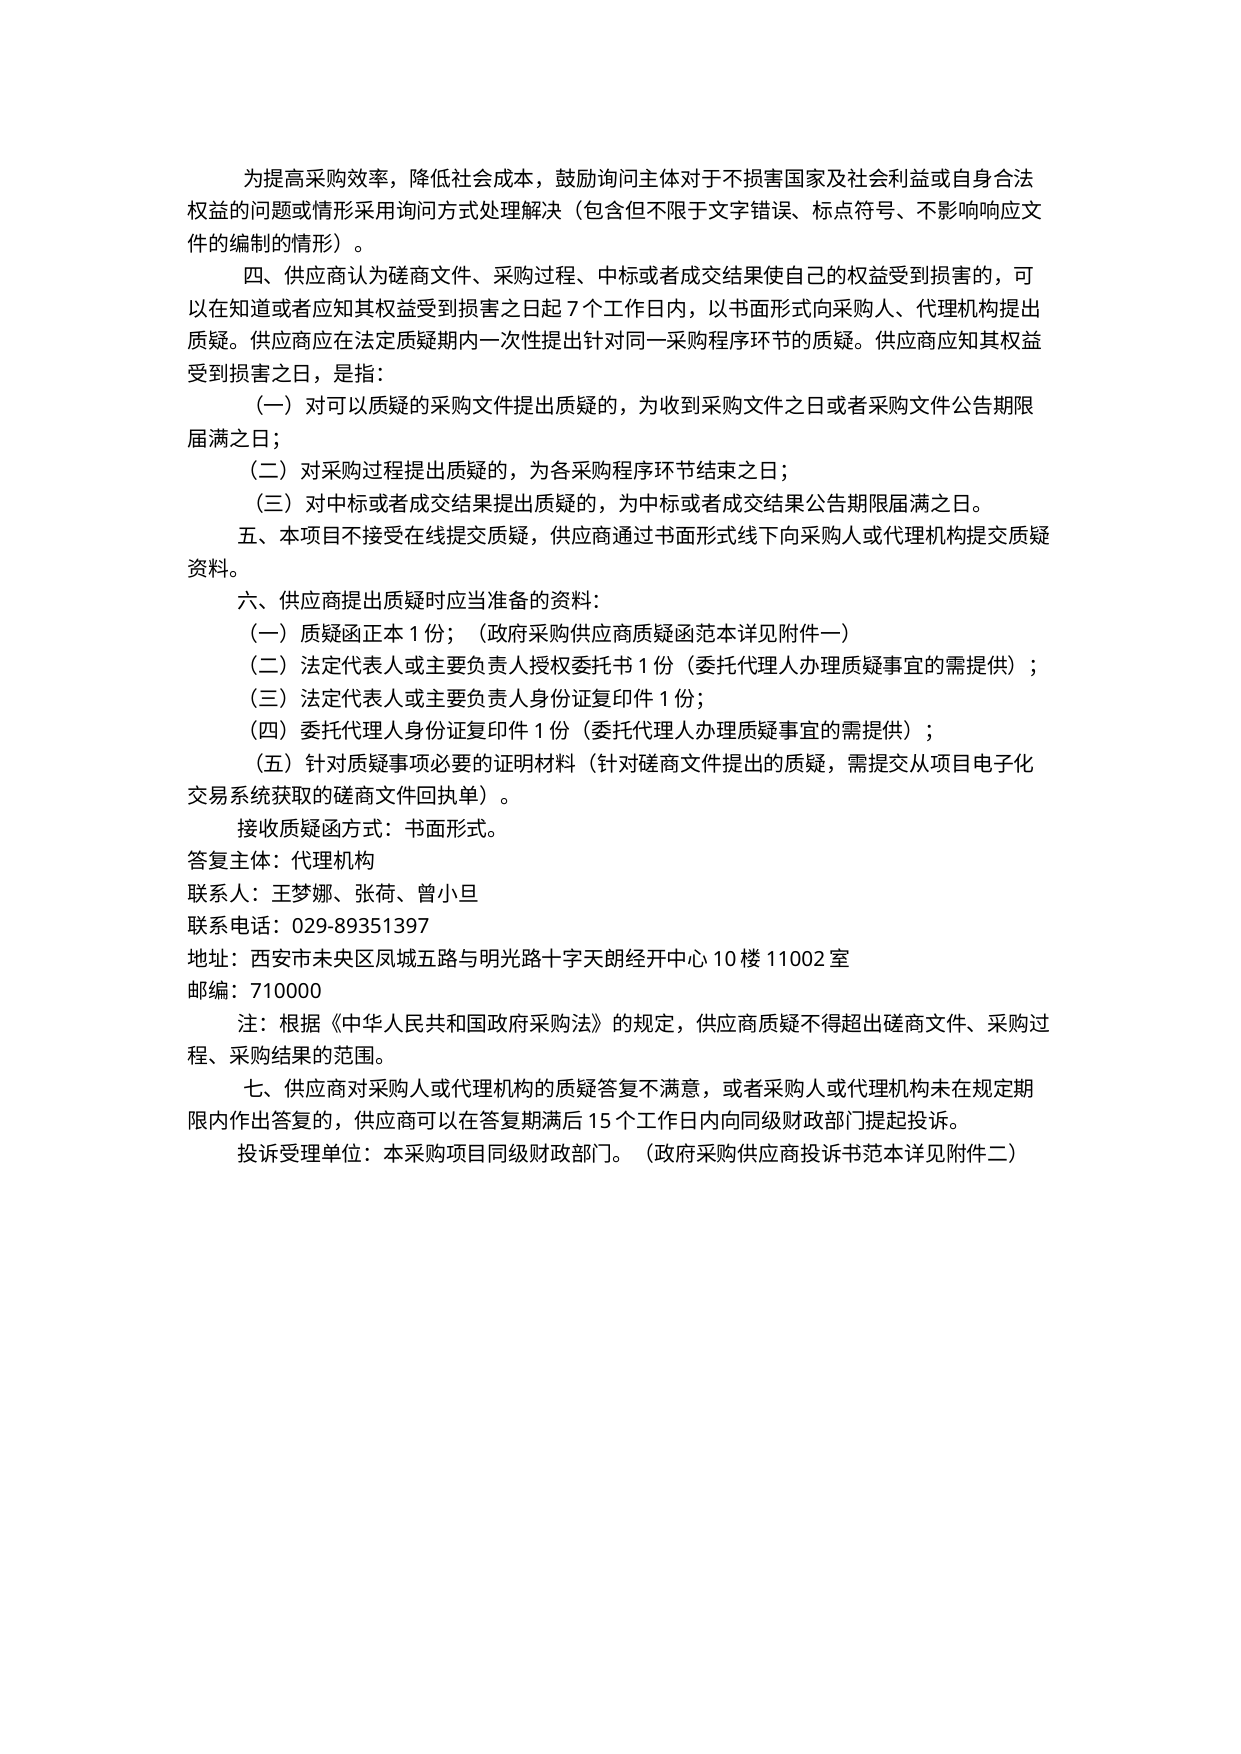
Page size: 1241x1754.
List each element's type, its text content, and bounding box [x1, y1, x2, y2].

text （四）委托代理人身份证复印件1份（委托代理人办理质疑事宜的需提供）； [187, 714, 1053, 747]
text 地址：西安市未央区凤城五路与明光路十字天朗经开中心10楼11002室 [187, 942, 1053, 974]
text （五）针对质疑事项必要的证明材料（针对磋商文件提出的质疑，需提交从项目电子化交易系统获取的磋商文件回执单）。 [187, 747, 1053, 812]
text （二）对采购过程提出质疑的，为各采购程序环节结束之日； [187, 454, 1053, 487]
text 为提高采购效率，降低社会成本，鼓励询问主体对于不损害国家及社会利益或自身合法权益的问题或情形采用询问方式处理解决（包含但不限于文字错误、标点符号、不影响响应文件的编制的情形）。 [187, 162, 1053, 259]
text 四、供应商认为磋商文件、采购过程、中标或者成交结果使自己的权益受到损害的，可以在知道或者应知其权益受到损害之日起7个工作日内，以书面形式向采购人、代理机构提出质疑。供应商应在法定质疑期内一次性提出针对同一采购程序环节的质疑。供应商应知其权益受到损害之日，是指： [187, 259, 1053, 389]
text 联系人：王梦娜、张荷、曾小旦 [187, 877, 1053, 909]
text 联系电话：029-89351397 [187, 909, 1053, 942]
text 投诉受理单位：本采购项目同级财政部门。（政府采购供应商投诉书范本详见附件二） [187, 1137, 1053, 1169]
text （三）法定代表人或主要负责人身份证复印件1份； [187, 682, 1053, 714]
text （二）法定代表人或主要负责人授权委托书1份（委托代理人办理质疑事宜的需提供）； [187, 649, 1053, 682]
text （一）对可以质疑的采购文件提出质疑的，为收到采购文件之日或者采购文件公告期限届满之日； [187, 389, 1053, 454]
text 五、本项目不接受在线提交质疑，供应商通过书面形式线下向采购人或代理机构提交质疑资料。 [187, 519, 1053, 584]
text 六、供应商提出质疑时应当准备的资料： [187, 584, 1053, 617]
text 接收质疑函方式：书面形式。 [187, 812, 1053, 844]
text 邮编：710000 [187, 974, 1053, 1007]
text （一）质疑函正本1份；（政府采购供应商质疑函范本详见附件一） [187, 617, 1053, 649]
text 七、供应商对采购人或代理机构的质疑答复不满意，或者采购人或代理机构未在规定期限内作出答复的，供应商可以在答复期满后15个工作日内向同级财政部门提起投诉。 [187, 1072, 1053, 1137]
text 注：根据《中华人民共和国政府采购法》的规定，供应商质疑不得超出磋商文件、采购过程、采购结果的范围。 [187, 1007, 1053, 1072]
text （三）对中标或者成交结果提出质疑的，为中标或者成交结果公告期限届满之日。 [187, 487, 1053, 519]
text 答复主体：代理机构 [187, 844, 1053, 877]
